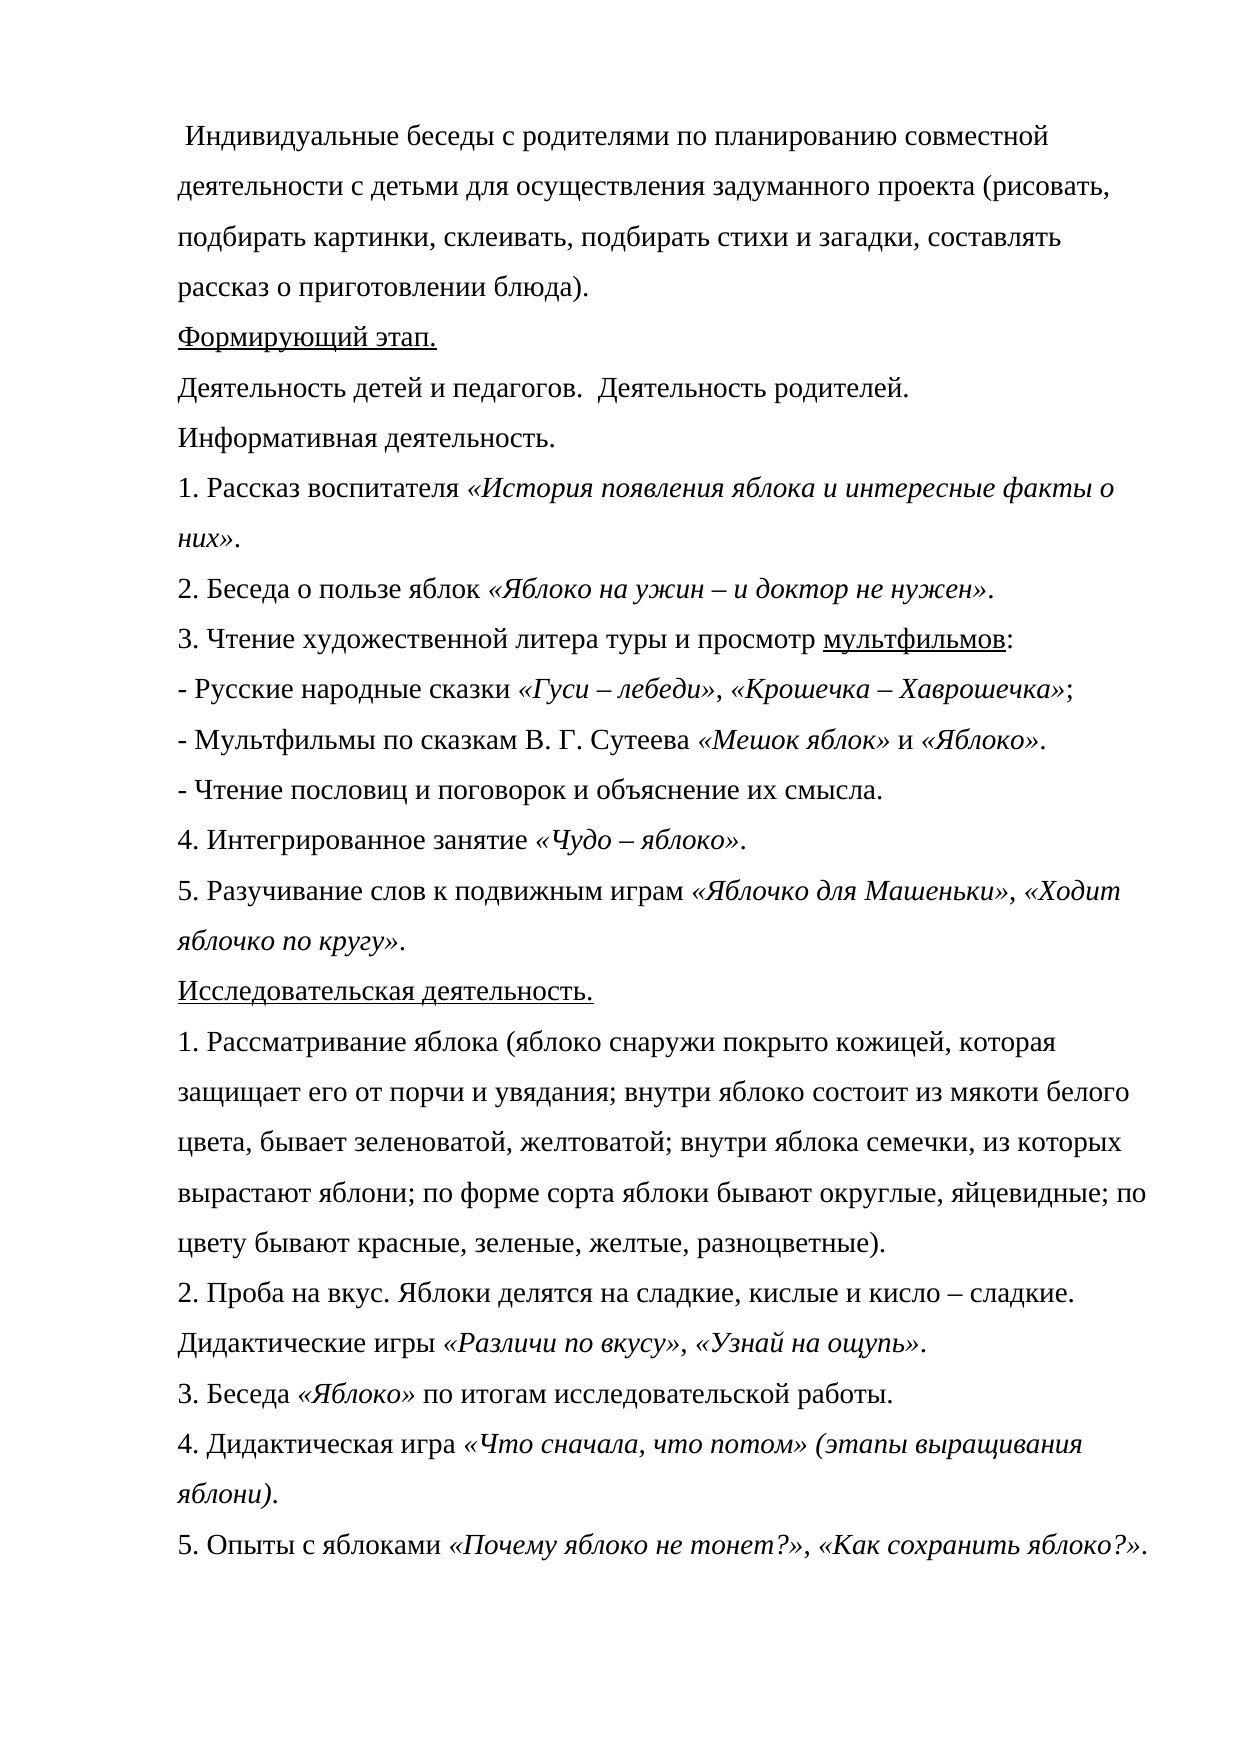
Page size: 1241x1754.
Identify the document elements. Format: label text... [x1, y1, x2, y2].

text 2. Беседа о пользе яблок «Яблоко на ужин – и доктор не нужен». [177, 571, 1152, 604]
text 1. Рассматривание яблока (яблоко снаружи покрыто кожицей, которая защищает его от порчи и увядания; внутри яблоко состоит из мякоти белого цвета, бывает зеленоватой, желтоватой; внутри яблока семечки, из которых вырастают яблони; по форме сорта яблоки бывают округлые, яйцевидные; по цвету бывают красные, зеленые, желтые, разноцветные). [177, 1024, 1152, 1258]
text 1. Рассказ воспитателя «История появления яблока и интересные факты о них». [177, 470, 1152, 554]
text 4. Интегрированное занятие «Чудо – яблоко». [177, 822, 1152, 856]
text 5. Опыты с яблоками «Почему яблоко не тонет?», «Как сохранить яблоко?». [177, 1527, 1152, 1560]
text Индивидуальные беседы с родителями по планированию совместной деятельности с детьми для осуществления задуманного проекта (рисовать, подбирать картинки, склеивать, подбирать стихи и загадки, составлять рассказ о приготовлении блюда). [177, 118, 1152, 303]
text - Русские народные сказки «Гуси – лебеди», «Крошечка – Хаврошечка»; [177, 672, 1152, 705]
text Деятельность детей и педагогов. Деятельность родителей. [177, 370, 1152, 403]
text Исследовательская деятельность. [177, 973, 1152, 1007]
text 3. Чтение художественной литера туры и просмотр мультфильмов: [177, 621, 1152, 655]
text Формирующий этап. [177, 319, 1152, 353]
text Информативная деятельность. [177, 420, 1152, 453]
text 2. Проба на вкус. Яблоки делятся на сладкие, кислые и кисло – сладкие. [177, 1275, 1152, 1309]
text - Мультфильмы по сказкам В. Г. Сутеева «Мешок яблок» и «Яблоко». [177, 722, 1152, 755]
text - Чтение пословиц и поговорок и объяснение их смысла. [177, 772, 1152, 806]
text 4. Дидактическая игра «Что сначала, что потом» (этапы выращивания яблони). [177, 1426, 1152, 1510]
text Дидактические игры «Различи по вкусу», «Узнай на ощупь». [177, 1326, 1152, 1359]
text 3. Беседа «Яблоко» по итогам исследовательской работы. [177, 1376, 1152, 1409]
text 5. Разучивание слов к подвижным играм «Яблочко для Машеньки», «Ходит яблочко по кругу». [177, 873, 1152, 957]
